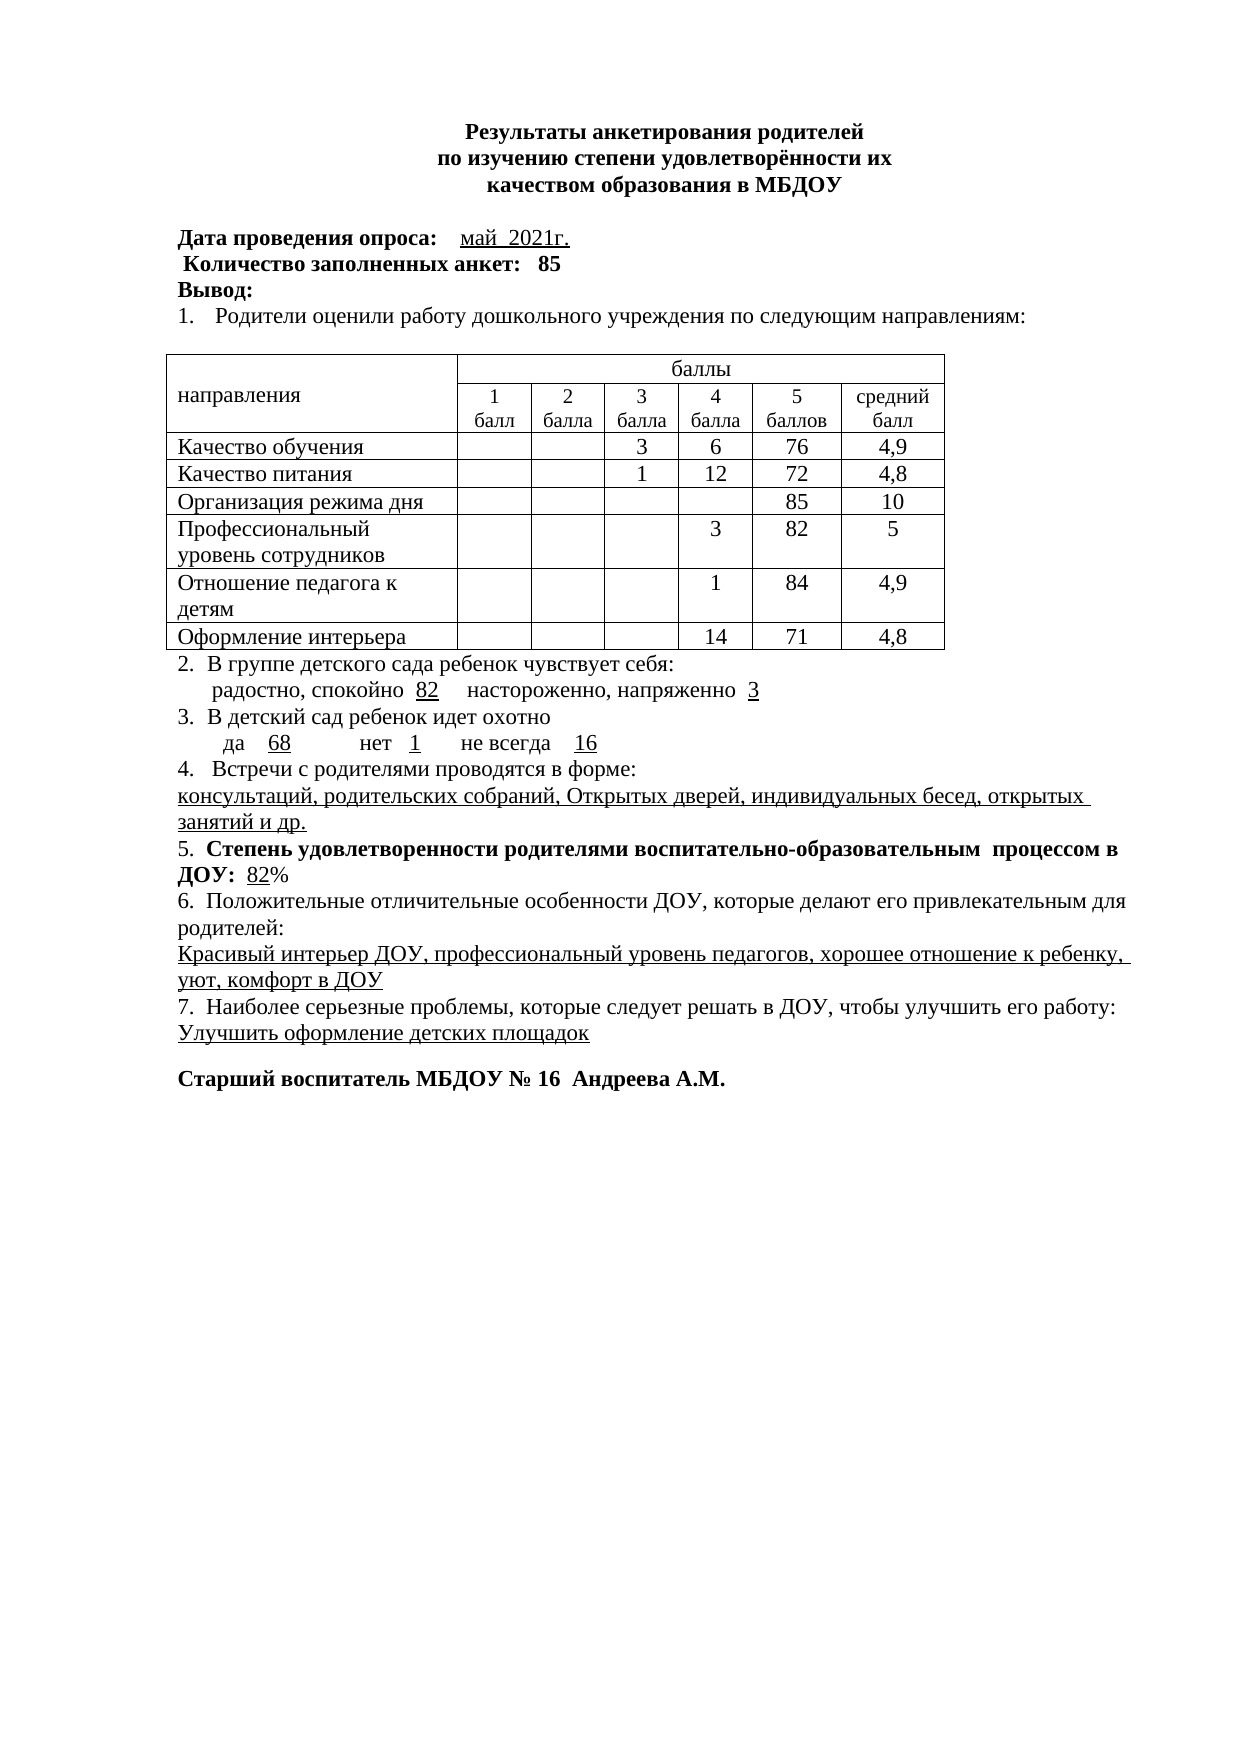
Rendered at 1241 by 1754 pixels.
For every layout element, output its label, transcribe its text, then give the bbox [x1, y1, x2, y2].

text Старший воспитатель МБДОУ № 16 Андреева А.М. [177, 1064, 1152, 1091]
table_cell 4,8 [842, 460, 944, 487]
text Улучшить оформление детских площадок [177, 1019, 1152, 1045]
table_cell 82 [753, 515, 841, 568]
table_cell 76 [753, 433, 841, 459]
table_cell [532, 515, 604, 568]
list Родители оценили работу дошкольного учреждения по следующим направлениям: [177, 303, 1152, 329]
table_cell [532, 433, 604, 459]
table_cell Отношение педагога к детям [167, 569, 457, 622]
table_cell [605, 569, 678, 622]
table_cell 3 [679, 515, 752, 568]
text Результаты анкетирования родителей [177, 118, 1152, 144]
table_cell 5 [842, 515, 944, 568]
text радостно, спокойно 82 настороженно, напряженно 3 [177, 676, 1152, 703]
table_cell 4 балла [679, 384, 752, 432]
table_cell 4,9 [842, 433, 944, 459]
table_header направления [167, 355, 457, 432]
table_cell 3 балла [605, 384, 678, 432]
table_cell 14 [679, 623, 752, 649]
table_cell [458, 623, 531, 649]
table_cell Качество питания [167, 460, 457, 487]
table_cell [458, 460, 531, 487]
text 5. Степень удовлетворенности родителями воспитательно-образовательным процессом в ДОУ: 82% [177, 834, 1152, 887]
list В группе детского сада ребенок чувствует себя: [177, 650, 1152, 676]
table_cell [605, 488, 678, 514]
table_cell 71 [753, 623, 841, 649]
table_cell [458, 433, 531, 459]
table_cell 2 балла [532, 384, 604, 432]
text консультаций, родительских собраний, Открытых дверей, индивидуальных бесед, открытых занятий и др. [177, 782, 1152, 834]
text Красивый интерьер ДОУ, профессиональный уровень педагогов, хорошее отношение к ребенку, уют, комфорт в ДОУ [177, 940, 1152, 993]
table_cell 4,9 [842, 569, 944, 622]
table_cell [679, 488, 752, 514]
table_cell [458, 488, 531, 514]
table_cell 6 [679, 433, 752, 459]
table_cell Качество обучения [167, 433, 457, 459]
table_cell [605, 515, 678, 568]
table_cell 72 [753, 460, 841, 487]
text Дата проведения опроса: май 2021г. [177, 223, 1152, 250]
text 6. Положительные отличительные особенности ДОУ, которые делают его привлекательным для родителей: [177, 887, 1152, 940]
text Вывод: [177, 276, 1152, 303]
table_cell 84 [753, 569, 841, 622]
table_cell [458, 569, 531, 622]
table_cell [458, 515, 531, 568]
text 7. Наиболее серьезные проблемы, которые следует решать в ДОУ, чтобы улучшить его работу: [177, 993, 1152, 1019]
table_cell Организация режима дня [167, 488, 457, 514]
list В детский сад ребенок идет охотно [177, 703, 1152, 729]
text да 68 нет 1 не всегда 16 [177, 729, 1152, 756]
table_cell Оформление интерьера [167, 623, 457, 649]
table_cell [532, 569, 604, 622]
table_cell [605, 623, 678, 649]
table_cell 1 балл [458, 384, 531, 432]
table_cell 12 [679, 460, 752, 487]
table_cell 1 [679, 569, 752, 622]
text качеством образования в МБДОУ [177, 171, 1152, 197]
table_cell [532, 488, 604, 514]
table_cell средний балл [842, 384, 944, 432]
table_cell 10 [842, 488, 944, 514]
table_cell [532, 460, 604, 487]
table_cell 3 [605, 433, 678, 459]
table_cell 5 баллов [753, 384, 841, 432]
table_cell 85 [753, 488, 841, 514]
text 4. Встречи с родителями проводятся в форме: [177, 756, 1152, 782]
table_cell 4,8 [842, 623, 944, 649]
table_header баллы [458, 355, 944, 383]
text по изучению степени удовлетворённости их [177, 144, 1152, 171]
table_cell Профессиональный уровень сотрудников [167, 515, 457, 568]
table_cell [532, 623, 604, 649]
table_cell 1 [605, 460, 678, 487]
text Количество заполненных анкет: 85 [177, 250, 1152, 276]
